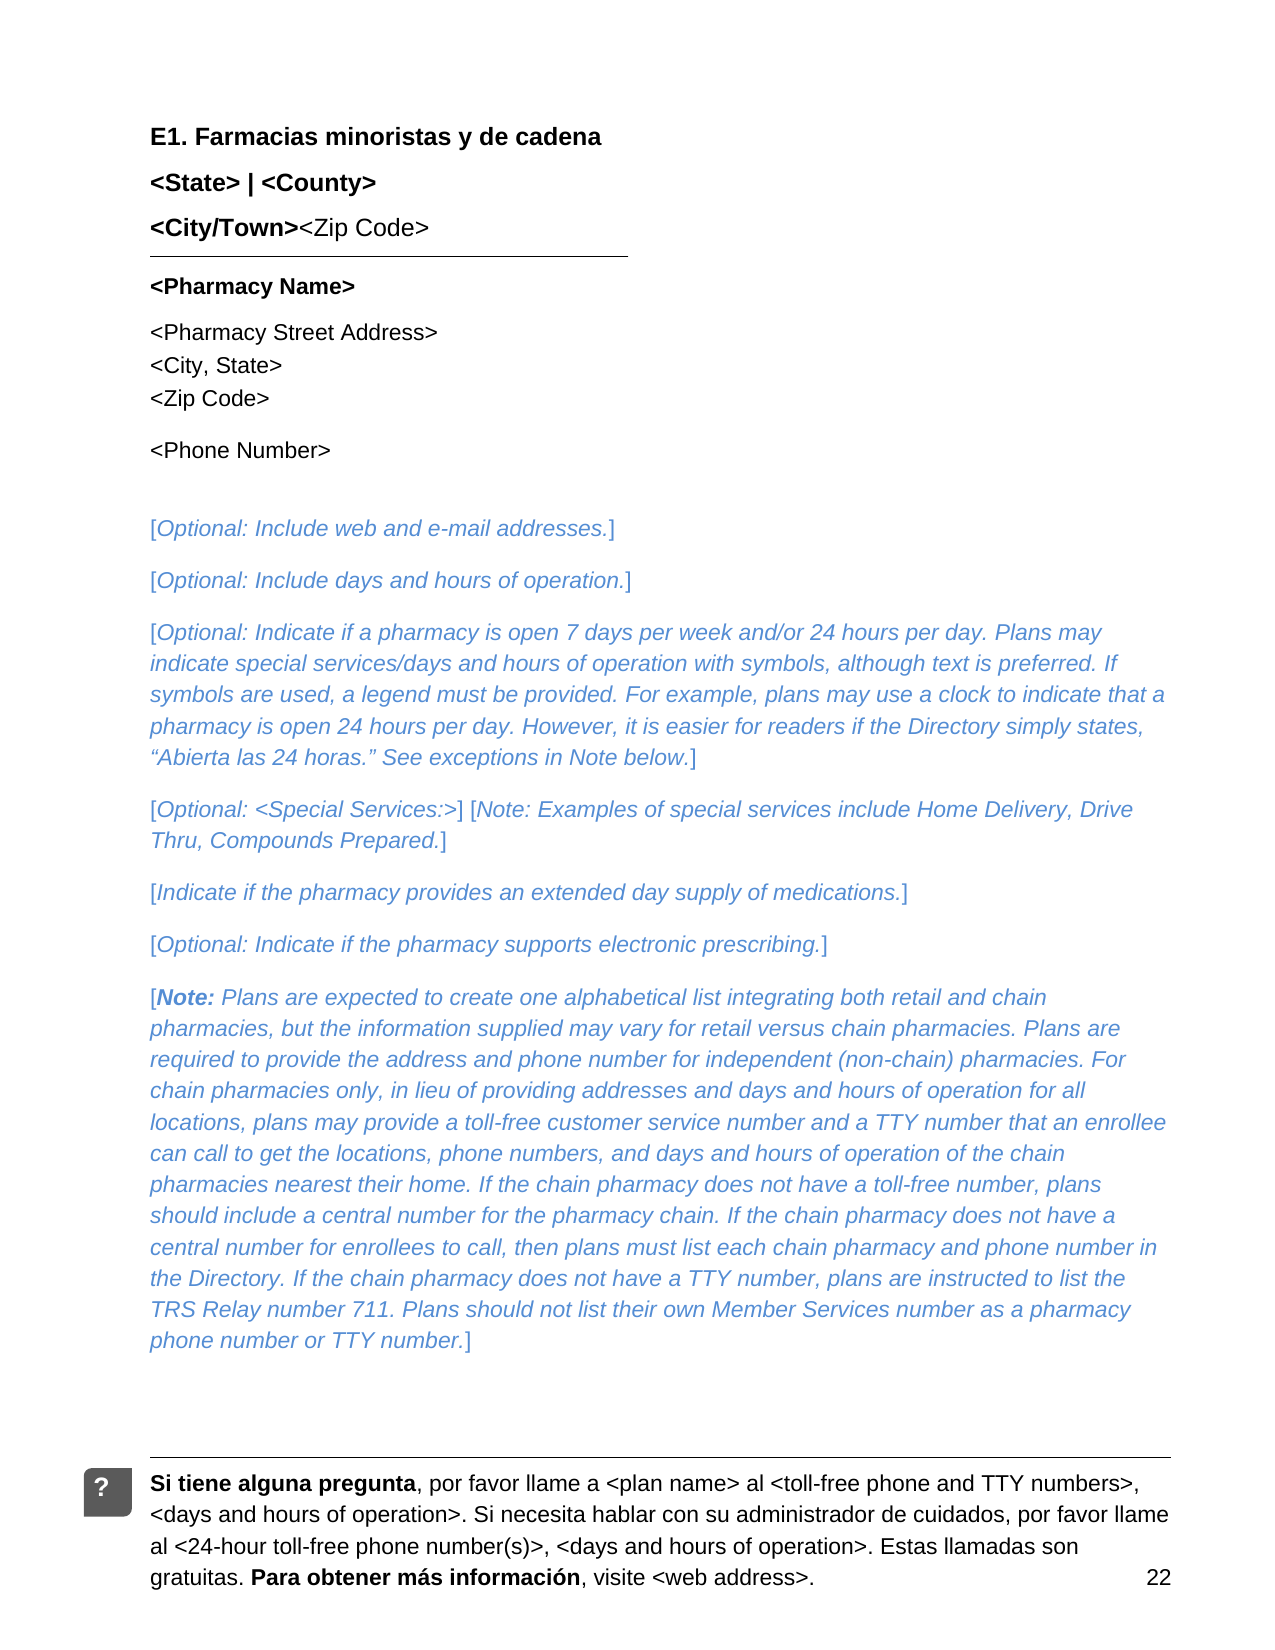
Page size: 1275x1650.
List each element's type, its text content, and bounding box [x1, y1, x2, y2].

text [Optional: Include days and hours of operation.] [150, 563, 1171, 594]
text <Pharmacy Name> [150, 269, 1171, 301]
text <State> | <County> [150, 164, 1171, 198]
subtitle E1. Farmacias minoristas y de cadena [150, 118, 1096, 152]
text [Note: Plans are expected to create one alphabetical list integrating both retail and chain pharmacies, but the information supplied may vary for retail versus chain pharmacies. Plans are required to provide the address and phone number for independent (non-chain) pharmacies. For chain pharmacies only, in lieu of providing addresses and days and hours of operation for all locations, plans may provide a toll-free customer service number and a TTY number that an enrollee can call to get the locations, phone numbers, and days and hours of operation of the chain pharmacies nearest their home. If the chain pharmacy does not have a toll-free number, plans should include a central number for the pharmacy chain. If the chain pharmacy does not have a central number for enrollees to call, then plans must list each chain pharmacy and phone number in the Directory. If the chain pharmacy does not have a TTY number, plans are instructed to list the TRS Relay number 711. Plans should not list their own Member Services number as a pharmacy phone number or TTY number.] [150, 980, 1171, 1355]
text [Optional: Indicate if a pharmacy is open 7 days per week and/or 24 hours per day. Plans may indicate special services/days and hours of operation with symbols, although text is preferred. If symbols are used, a legend must be provided. For example, plans may use a clock to indicate that a pharmacy is open 24 hours per day. However, it is easier for readers if the Directory simply states, “Abierta las 24 horas.” See exceptions in Note below.] [150, 615, 1171, 772]
text <City/Town><Zip Code> [150, 210, 628, 256]
text [Optional: Indicate if the pharmacy supports electronic prescribing.] [150, 928, 1171, 959]
text <Phone Number> [150, 432, 1171, 465]
text [Optional: Include web and e-mail addresses.] [150, 511, 1171, 542]
text [Optional: <Special Services:>] [Note: Examples of special services include Home Delivery, Drive Thru, Compounds Prepared.] [150, 792, 1171, 855]
text [Indicate if the pharmacy provides an extended day supply of medications.] [150, 876, 1171, 907]
text <Pharmacy Street Address> <City, State> <Zip Code> [150, 313, 1171, 413]
